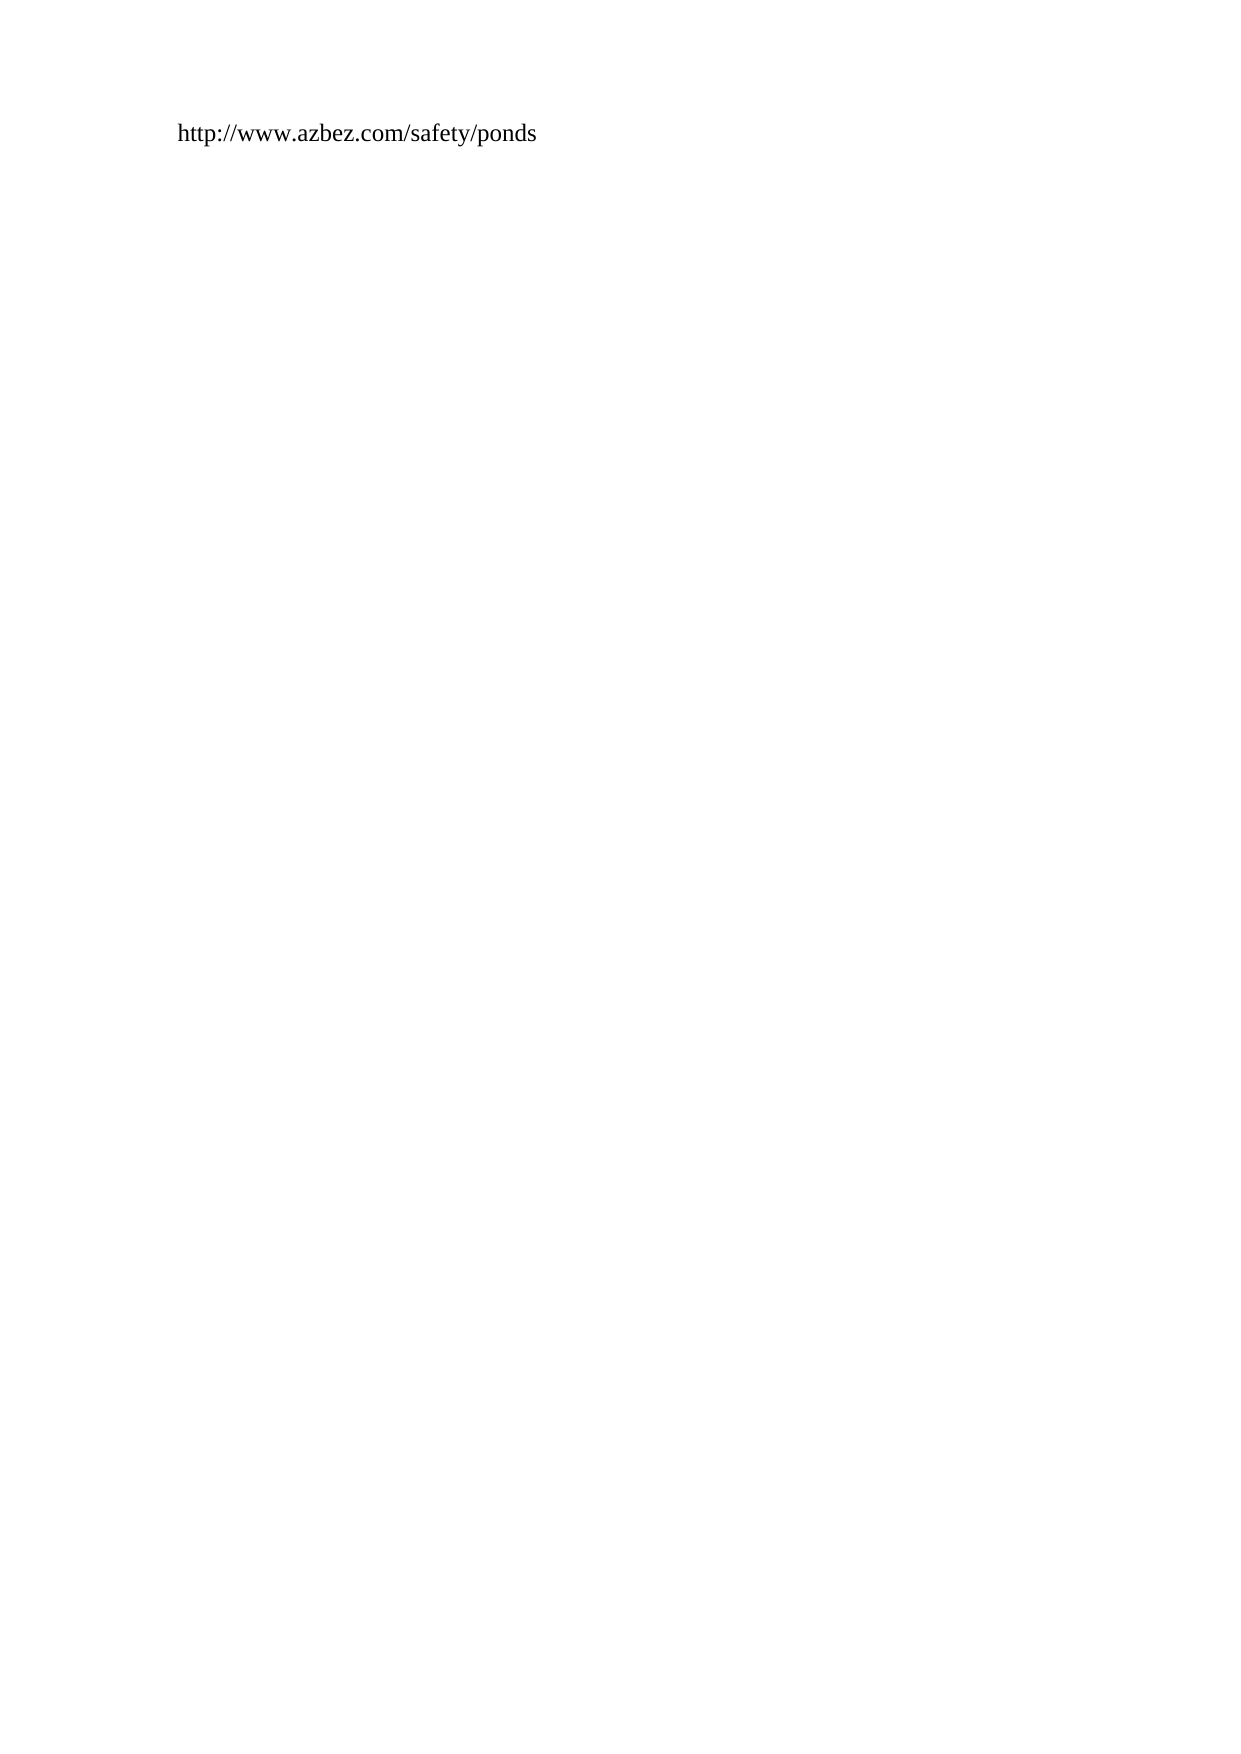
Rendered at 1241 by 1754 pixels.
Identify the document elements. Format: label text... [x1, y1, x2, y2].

text http://www.azbez.com/safety/ponds [177, 118, 1152, 147]
